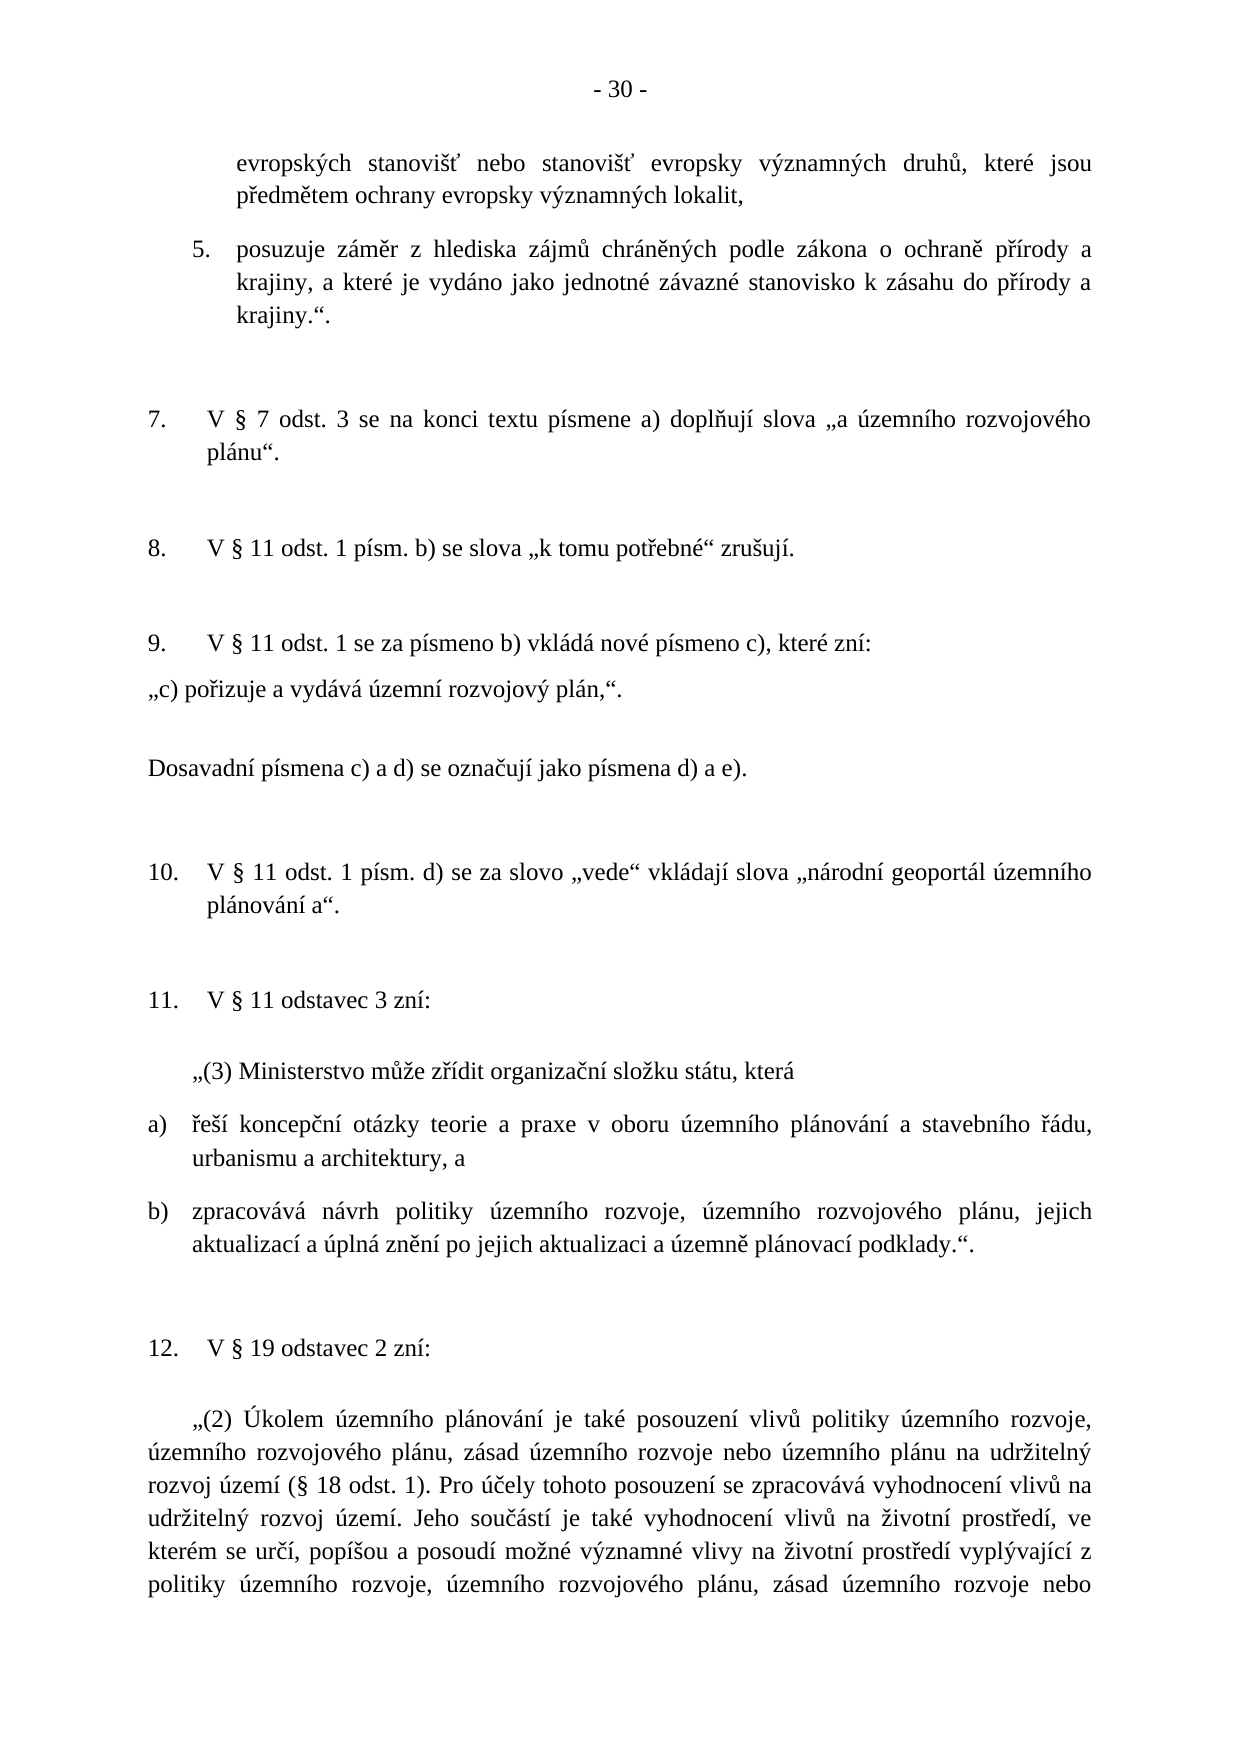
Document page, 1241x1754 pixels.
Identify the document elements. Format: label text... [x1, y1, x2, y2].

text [148, 1404, 1093, 1598]
text V § 11 odst. 1 písm. b) se slova „k tomu potřebné“ zrušují. [148, 533, 1093, 562]
text V § 7 odst. 3 se na konci textu písmene a) doplňují slova „a územního rozvojového plánu“. [148, 404, 1093, 466]
list zpracovává návrh politiky územního rozvoje, územního rozvojového plánu, jejich aktualizací a úplná znění po jejich aktualizaci a územně plánovací podklady.“. [148, 1196, 1093, 1258]
list řeší koncepční otázky teorie a praxe v oboru územního plánování a stavebního řádu, urbanismu a architektury, a [148, 1109, 1093, 1171]
text V § 11 odstavec 3 zní: [148, 985, 1093, 1014]
text posuzuje záměr z hlediska zájmů chráněných podle zákona o ochraně přírody a krajiny, a které je vydáno jako jednotné závazné stanovisko k zásahu do přírody a krajiny.“. [192, 234, 1093, 329]
text Dosavadní písmena c) a d) se označují jako písmena d) a e). [148, 753, 1093, 782]
text V § 11 odst. 1 písm. d) se za slovo „vede“ vkládají slova „národní geoportál územního plánování a“. [148, 857, 1093, 918]
text „(3) Ministerstvo může zřídit organizační složku státu, která [148, 1056, 1093, 1084]
text „c) pořizuje a vydává územní rozvojový plán,“. [148, 674, 1093, 703]
text V § 11 odst. 1 se za písmeno b) vkládá nové písmeno c), které zní: [148, 628, 1093, 657]
text V § 19 odstavec 2 zní: [148, 1333, 1093, 1362]
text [192, 148, 1093, 209]
